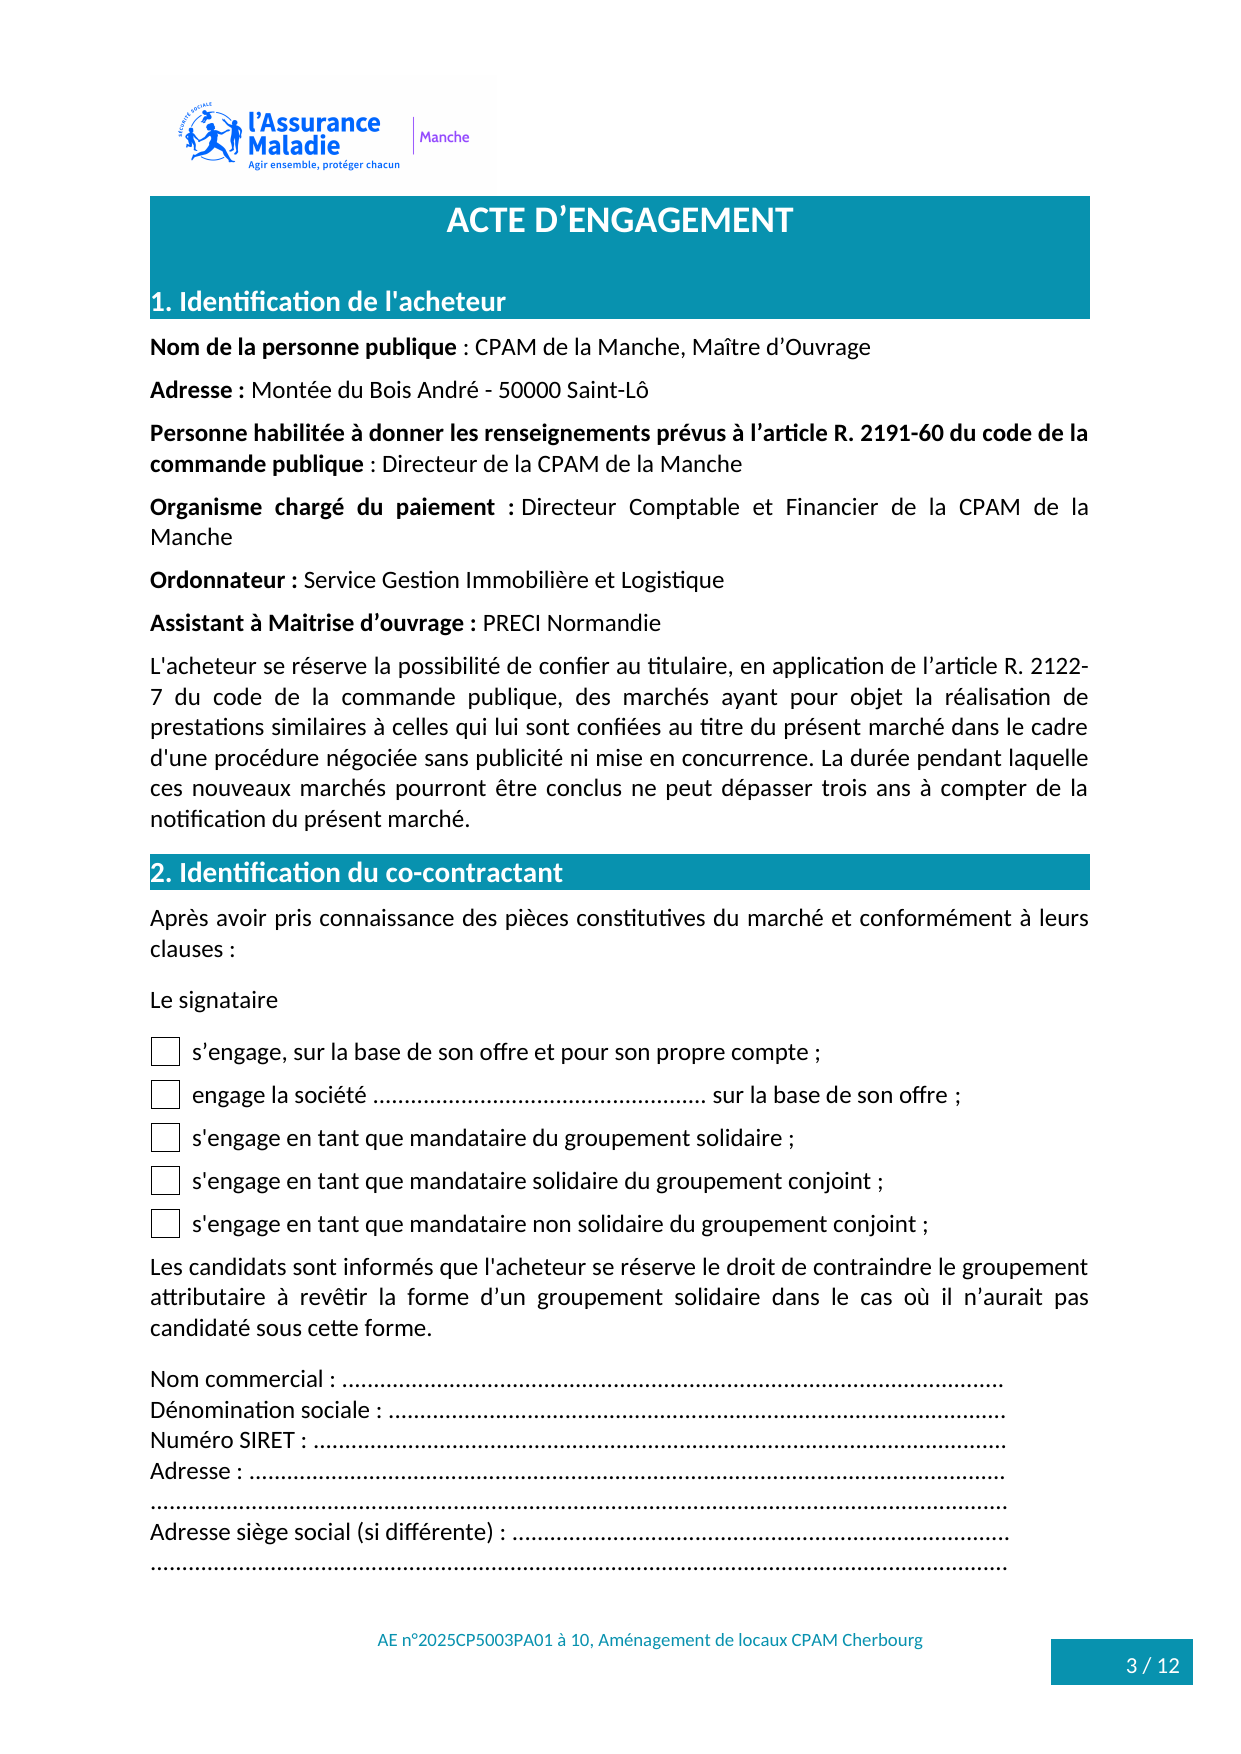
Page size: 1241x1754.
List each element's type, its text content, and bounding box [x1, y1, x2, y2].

text Ordonnateur : Service Gestion Immobilière et Logistique [150, 564, 1090, 595]
subtitle ACTE D’ENGAGEMENT [150, 196, 1090, 242]
text s’engage, sur la base de son offre et pour son propre compte ; [150, 1036, 1090, 1066]
text Les candidats sont informés que l'acheteur se réserve le droit de contraindre le groupement attributaire à revêtir la forme d’un groupement solidaire dans le cas où il n’aurait pas candidaté sous cette forme. [150, 1251, 1090, 1342]
text Personne habilitée à donner les renseignements prévus à l’article R. 2191-60 du code de la commande publique : Directeur de la CPAM de la Manche [150, 417, 1090, 478]
text Nom commercial : ......................................................................................................... [150, 1363, 1090, 1394]
text s'engage en tant que mandataire du groupement solidaire ; [150, 1122, 1090, 1152]
text Adresse : Montée du Bois André - 50000 Saint-Lô [150, 374, 1090, 405]
text Adresse siège social (si différente) : ............................................................................... [150, 1516, 1090, 1546]
text ........................................................................................................................................ [150, 1485, 1090, 1516]
text Dénomination sociale : .................................................................................................. [150, 1394, 1090, 1424]
text s'engage en tant que mandataire non solidaire du groupement conjoint ; [150, 1208, 1090, 1238]
picture [150, 75, 497, 196]
text Le signataire [150, 984, 1090, 1015]
text Nom de la personne publique : CPAM de la Manche, Maître d’Ouvrage [150, 331, 1090, 362]
subtitle 2. Identification du co-contractant [150, 854, 1090, 890]
text Numéro SIRET : .............................................................................................................. [150, 1424, 1090, 1455]
text Après avoir pris connaissance des pièces constitutives du marché et conformément à leurs clauses : [150, 903, 1090, 964]
text Assistant à Maitrise d’ouvrage : PRECI Normandie [150, 607, 1090, 638]
text Organisme chargé du paiement : Directeur Comptable et Financier de la CPAM de la Manche [150, 491, 1090, 552]
text ........................................................................................................................................ [150, 1546, 1090, 1577]
text L'acheteur se réserve la possibilité de confier au titulaire, en application de l’article R. 2122-7 du code de la commande publique, des marchés ayant pour objet la réalisation de prestations similaires à celles qui lui sont confiées au titre du présent marché dans le cadre d'une procédure négociée sans publicité ni mise en concurrence. La durée pendant laquelle ces nouveaux marchés pourront être conclus ne peut dépasser trois ans à compter de la notification du présent marché. [150, 651, 1090, 834]
text s'engage en tant que mandataire solidaire du groupement conjoint ; [150, 1165, 1090, 1195]
text Adresse : ........................................................................................................................ [150, 1455, 1090, 1485]
subtitle 1. Identification de l'acheteur [150, 283, 1090, 319]
text engage la société ..................................................... sur la base de son offre ; [150, 1079, 1090, 1109]
